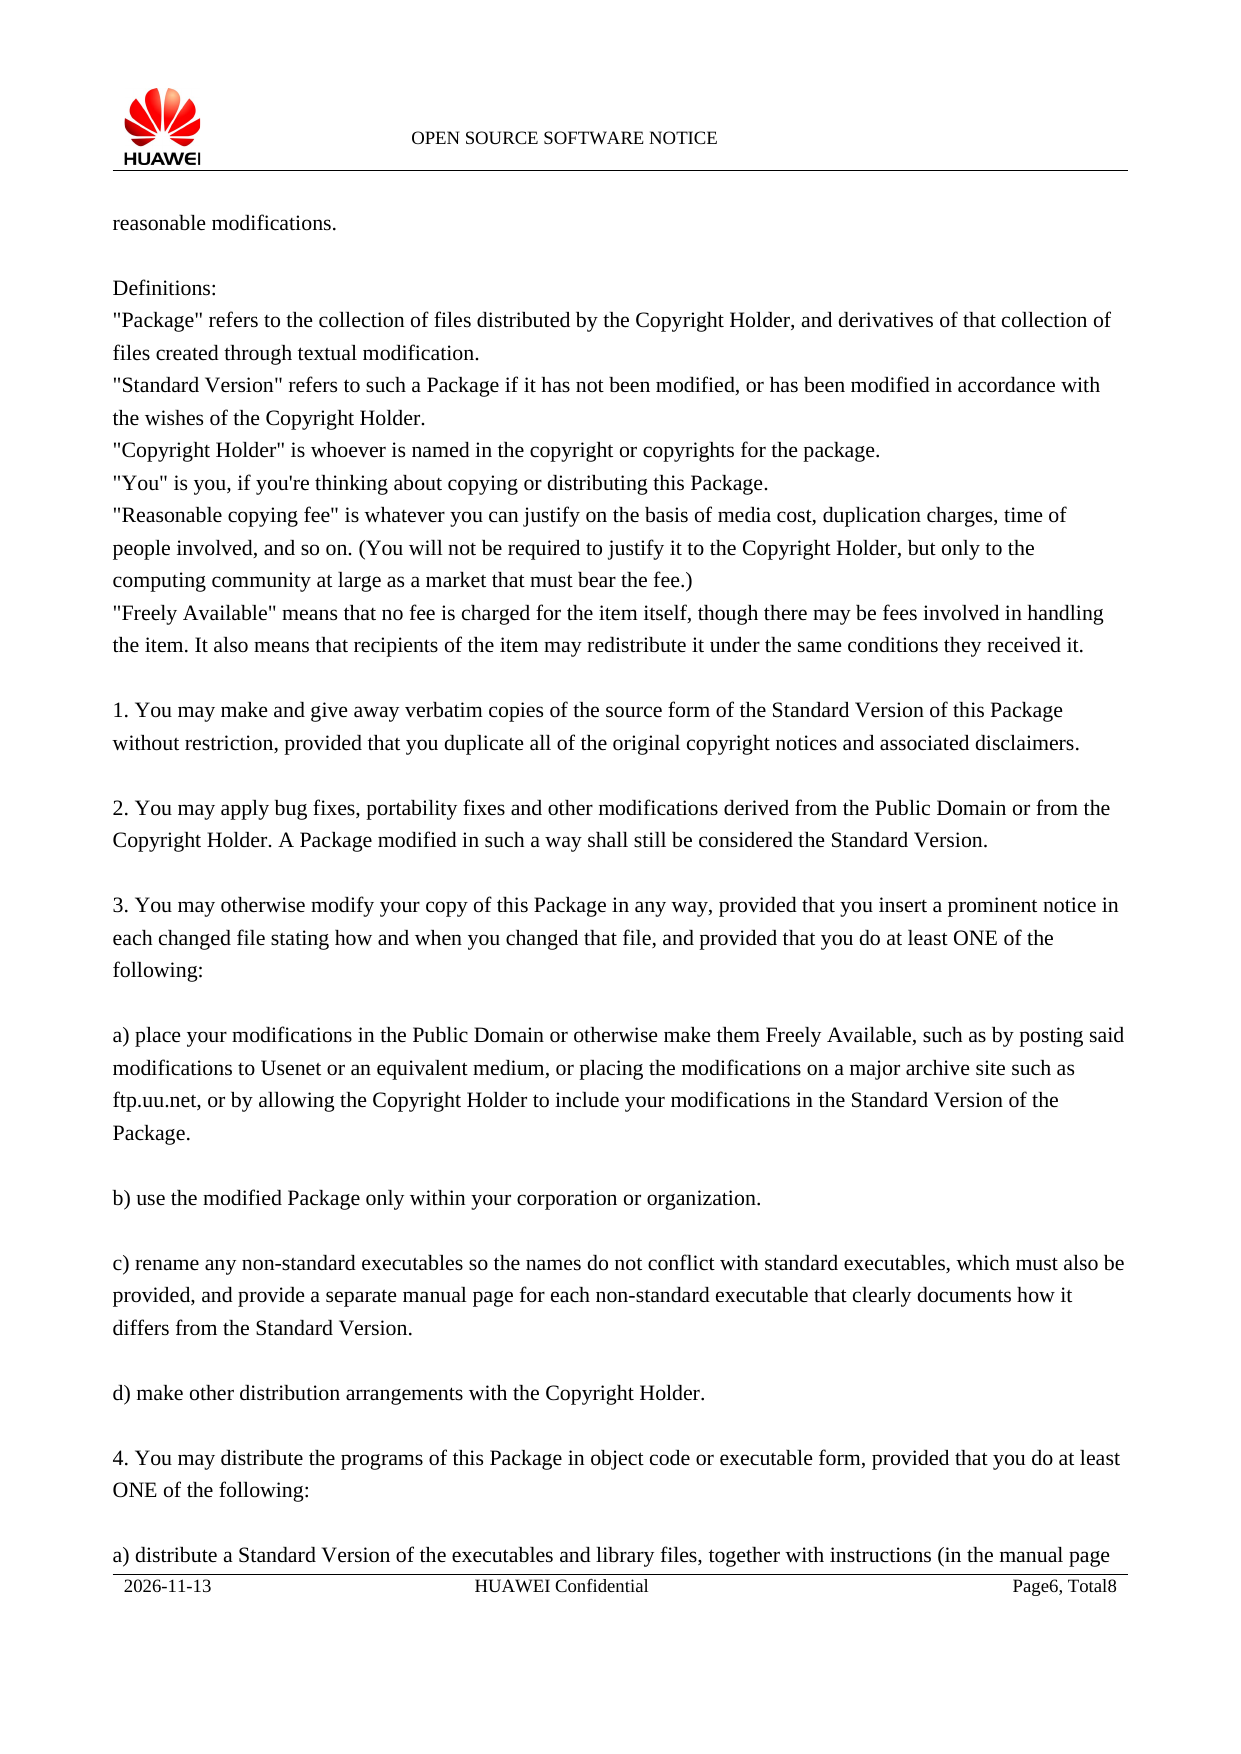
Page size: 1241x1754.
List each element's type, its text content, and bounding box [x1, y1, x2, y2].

picture [124, 88, 201, 165]
